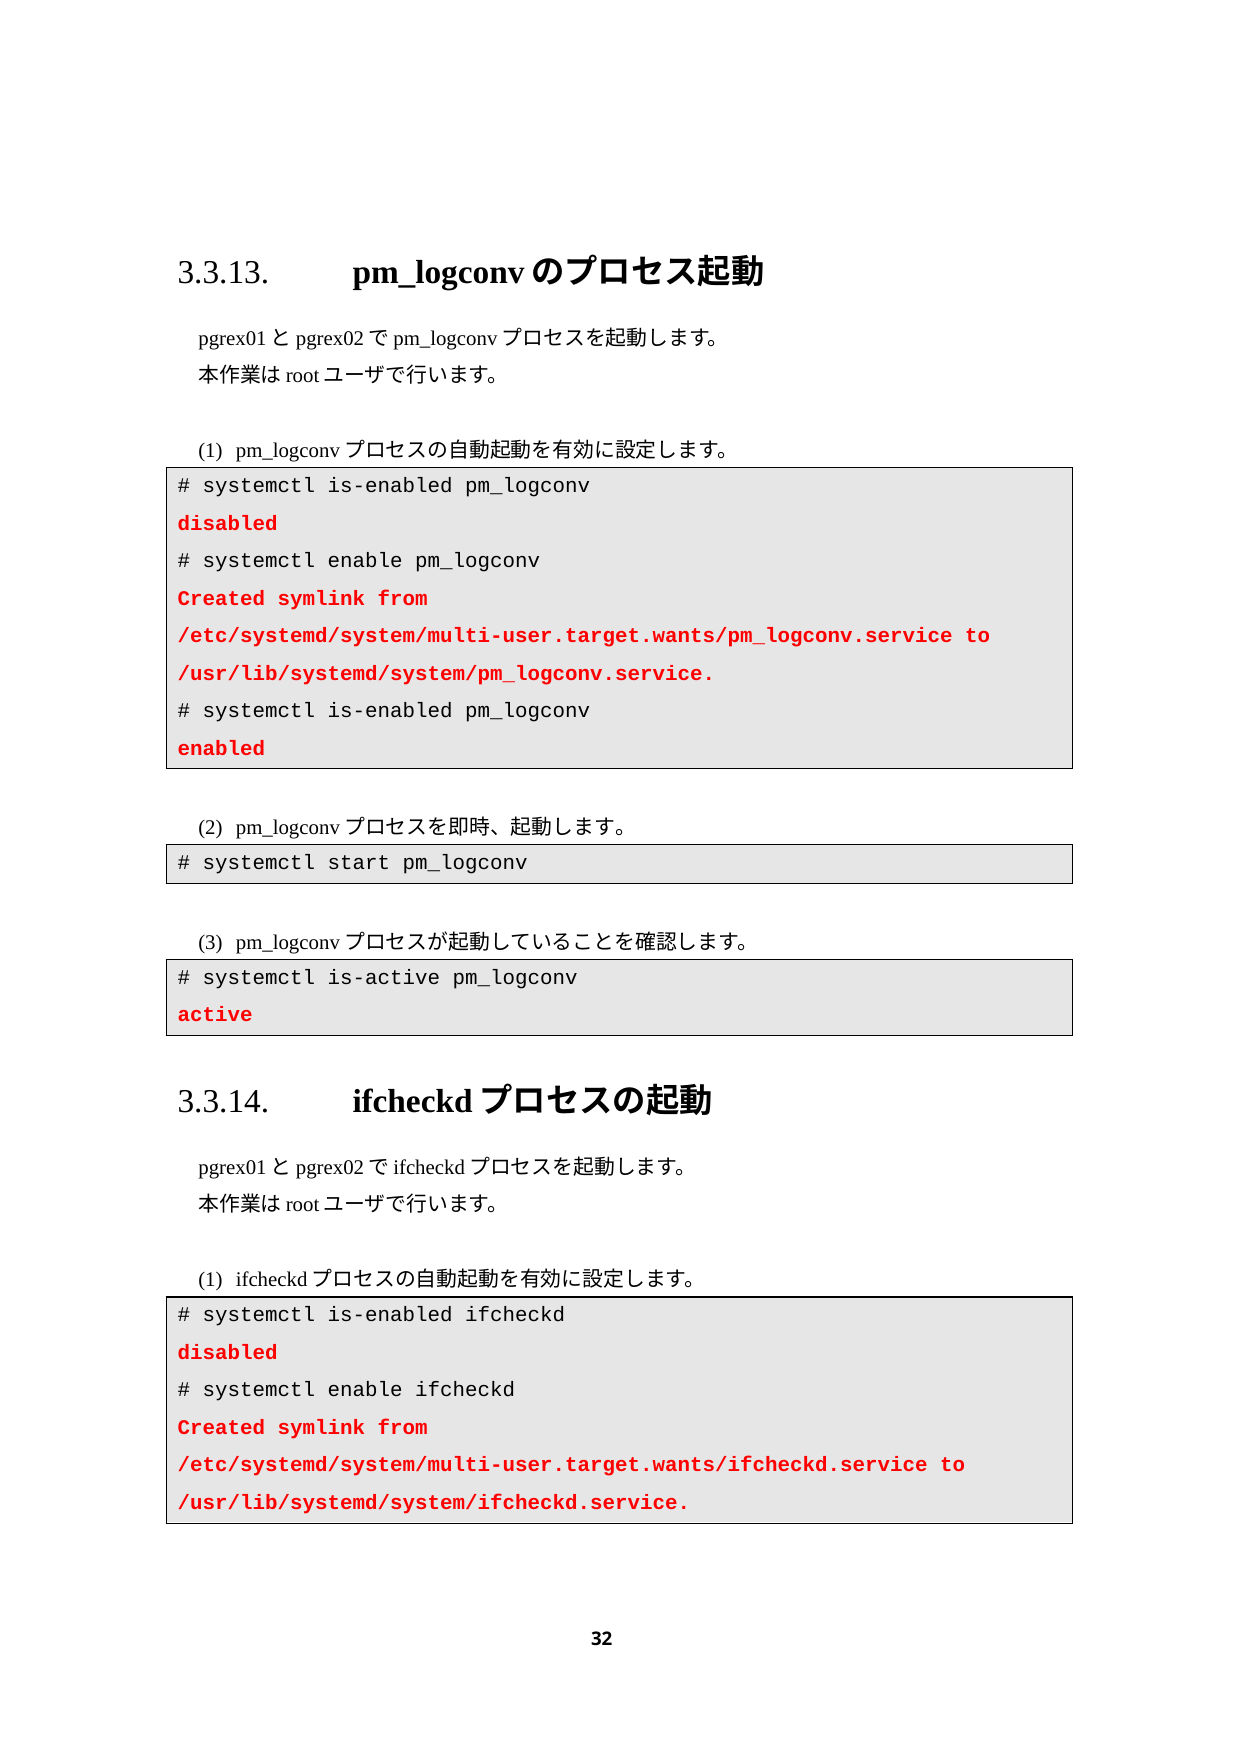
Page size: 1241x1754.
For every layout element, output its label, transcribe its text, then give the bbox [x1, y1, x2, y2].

subtitle pm_logconvのプロセス起動 [177, 232, 1063, 307]
table_header # systemctl is-enabled pm_logconv disabled # systemctl enable pm_logconv Created symlink from /etc/systemd/system/multi-user.target.wants/pm_logconv.service to /usr/lib/systemd/system/pm_logconv.service. # systemctl is-enabled pm_logconv enabled [167, 468, 1072, 768]
list pm_logconvプロセスが起動していることを確認します。 [198, 921, 1054, 959]
list pm_logconvプロセスを即時、起動します。 [198, 807, 1063, 844]
text 本作業はrootユーザで行います。 [177, 1184, 1054, 1221]
table_header # systemctl is-active pm_logconv active [167, 960, 1072, 1035]
table_header # systemctl start pm_logconv [167, 845, 1072, 883]
subtitle ifcheckdプロセスの起動 [177, 1061, 1063, 1136]
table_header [167, 1298, 1072, 1522]
text pgrex01とpgrex02でpm_logconvプロセスを起動します。 [177, 317, 1054, 355]
list ifcheckdプロセスの自動起動を有効に設定します。 [198, 1259, 1054, 1296]
list pm_logconvプロセスの自動起動を有効に設定します。 [198, 430, 1054, 467]
text 本作業はrootユーザで行います。 [177, 355, 1054, 392]
text pgrex01とpgrex02でifcheckdプロセスを起動します。 [177, 1146, 1054, 1184]
